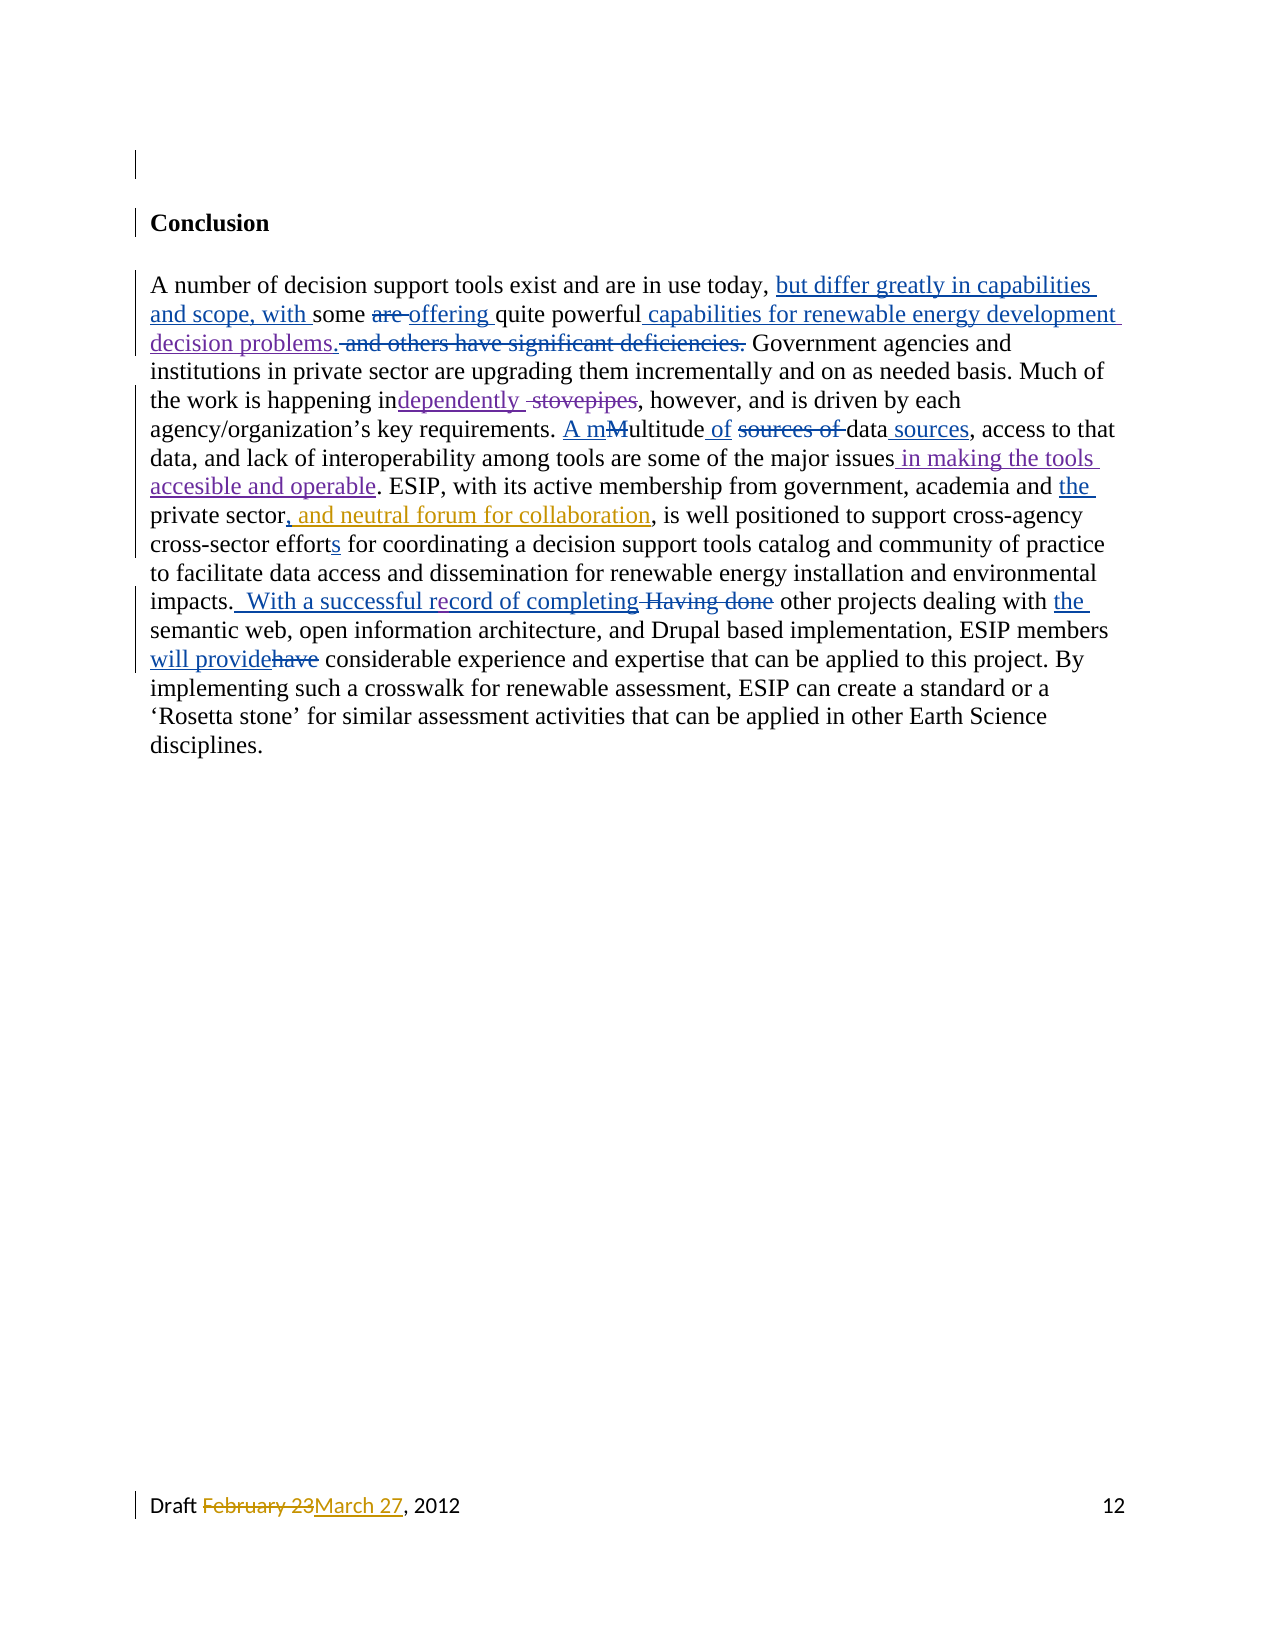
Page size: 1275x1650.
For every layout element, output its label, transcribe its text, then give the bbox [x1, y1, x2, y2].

text Conclusion [150, 208, 1125, 237]
text A number of decision support tools exist and are in use today, some quite powerful Government agencies and institutions in private sector are upgrading them incrementally and on as needed basis. Much of the work is happening in, however, and is driven by each agency/organization’s key requirements. ultitude data, access to that data, and lack of interoperability among tools are some of the major issues. ESIP, with its active membership from government, academia and private sector, is well positioned to support cross-agency cross-sector effort for coordinating a decision support tools catalog and community of practice to facilitate data access and dissemination for renewable energy installation and environmental impacts. other projects dealing with semantic web, open information architecture, and Drupal based implementation, ESIP members considerable experience and expertise that can be applied to this project. By implementing such a crosswalk for renewable assessment, ESIP can create a standard or a ‘Rosetta stone’ for similar assessment activities that can be applied in other Earth Science disciplines. [150, 270, 1125, 759]
